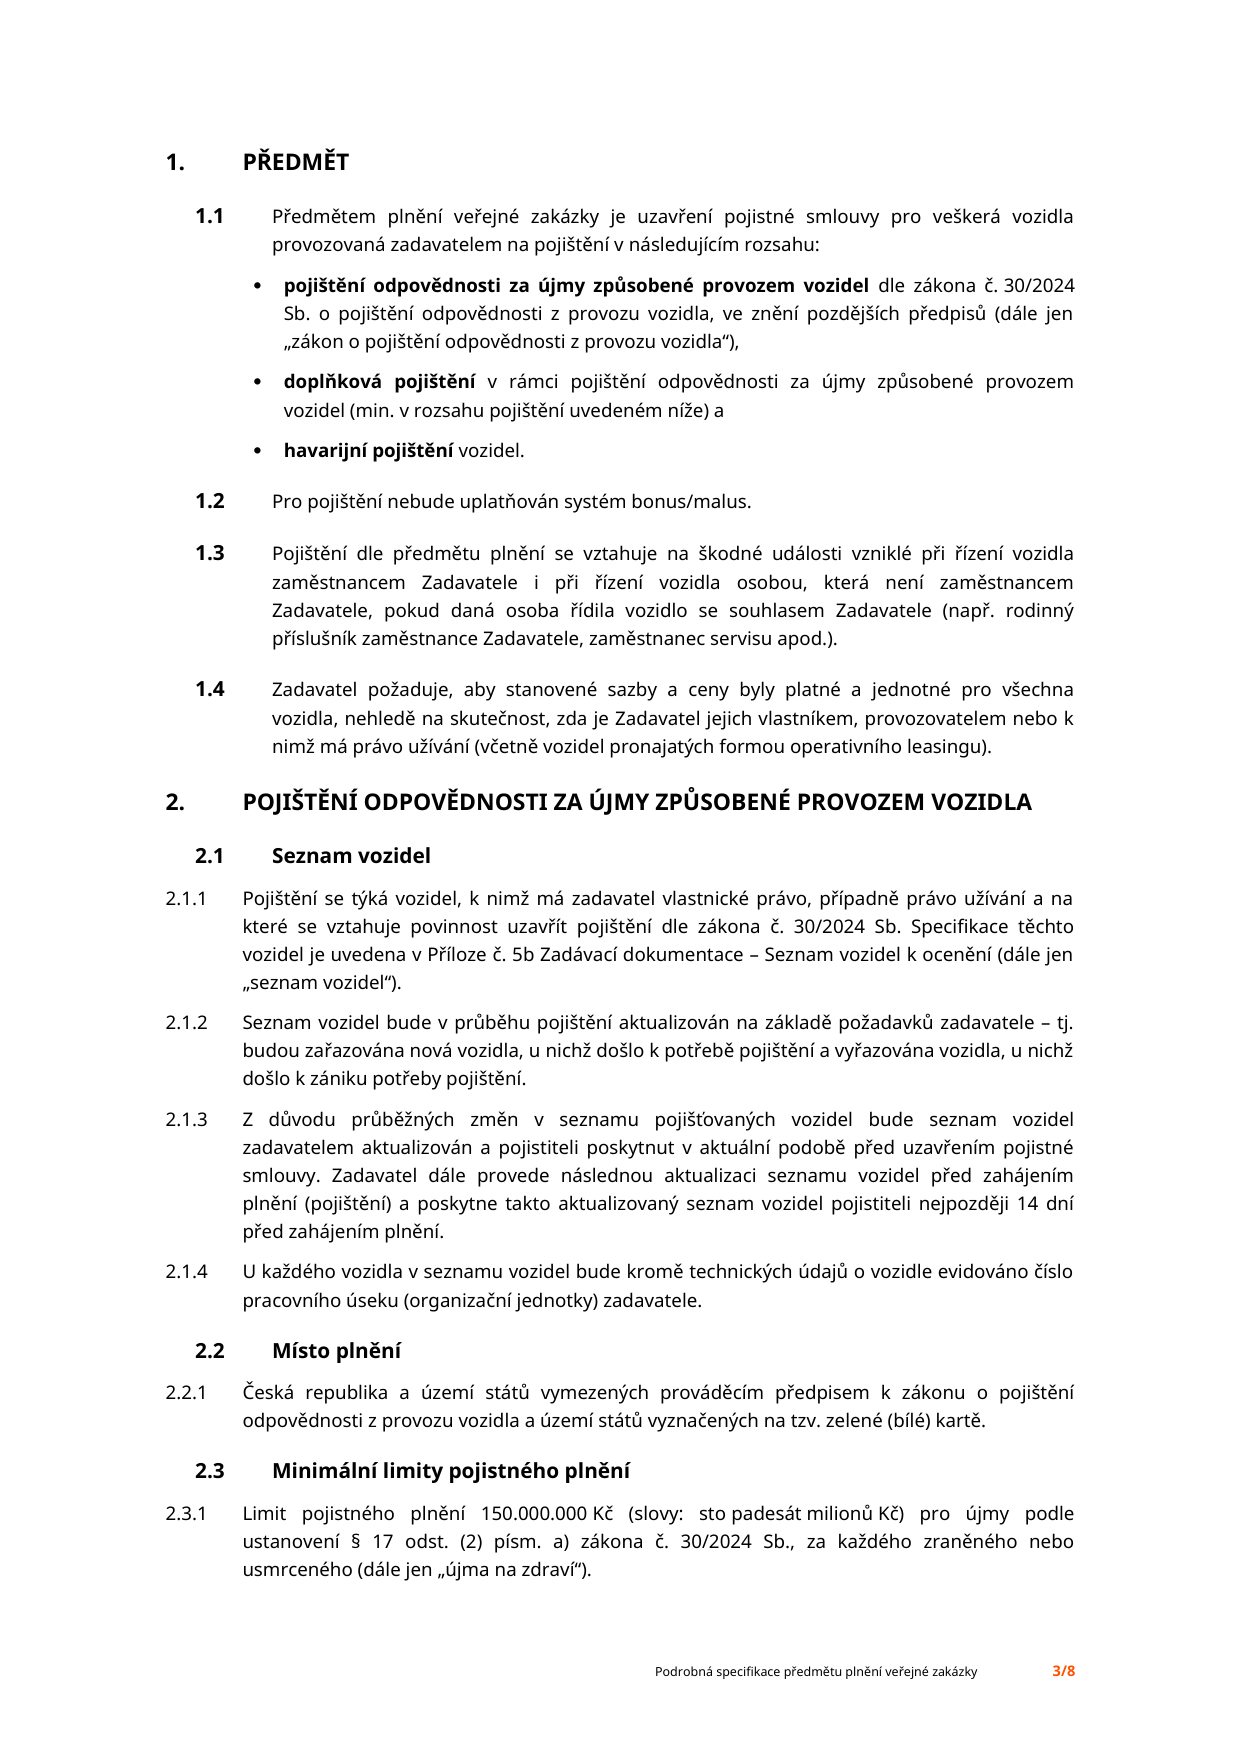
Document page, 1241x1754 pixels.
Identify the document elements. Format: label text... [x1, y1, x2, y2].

text U každého vozidla v seznamu vozidel bude kromě technických údajů o vozidle evidováno číslo pracovního úseku (organizační jednotky) zadavatele. [165, 1259, 1075, 1312]
text Pojištění dle předmětu plnění se vztahuje na škodné události vzniklé při řízení vozidla zaměstnancem Zadavatele i při řízení vozidla osobou, která není zaměstnancem Zadavatele, pokud daná osoba řídila vozidlo se souhlasem Zadavatele (např. rodinný příslušník zaměstnance Zadavatele, zaměstnanec servisu apod.). [195, 538, 1075, 651]
text Limit pojistného plnění 150.000.000 Kč (slovy: sto padesát milionů Kč) pro újmy podle ustanovení § 17 odst. (2) písm. a) zákona č. 30/2024 Sb., za každého zraněného nebo usmrceného (dále jen „újma na zdraví“). [165, 1500, 1075, 1582]
list havarijní pojištění vozidel. [254, 437, 1075, 463]
text Místo plnění [195, 1336, 1075, 1364]
text Předmět [165, 146, 1075, 177]
text Pojištění odpovědnosti za újmy způsobené provozem vozidla [165, 786, 1075, 817]
text Česká republika a území států vymezených prováděcím předpisem k zákonu o pojištění odpovědnosti z provozu vozidla a území států vyznačených na tzv. zelené (bílé) kartě. [165, 1379, 1075, 1433]
text Předmětem plnění veřejné zakázky je uzavření pojistné smlouvy pro veškerá vozidla provozovaná zadavatelem na pojištění v následujícím rozsahu: [195, 201, 1075, 257]
text Pro pojištění nebude uplatňován systém bonus/malus. [195, 486, 1075, 515]
text Z důvodu průběžných změn v seznamu pojišťovaných vozidel bude seznam vozidel zadavatelem aktualizován a pojistiteli poskytnut v aktuální podobě před uzavřením pojistné smlouvy. Zadavatel dále provede následnou aktualizaci seznamu vozidel před zahájením plnění (pojištění) a poskytne takto aktualizovaný seznam vozidel pojistiteli nejpozději 14 dní před zahájením plnění. [165, 1106, 1075, 1244]
text Seznam vozidel [195, 841, 1075, 870]
list doplňková pojištění v rámci pojištění odpovědnosti za újmy způsobené provozem vozidel (min. v rozsahu pojištění uvedeném níže) a [254, 369, 1075, 422]
text Zadavatel požaduje, aby stanovené sazby a ceny byly platné a jednotné pro všechna vozidla, nehledě na skutečnost, zda je Zadavatel jejich vlastníkem, provozovatelem nebo k nimž má právo užívání (včetně vozidel pronajatých formou operativního leasingu). [195, 674, 1075, 759]
list pojištění odpovědnosti za újmy způsobené provozem vozidel dle zákona č. 30/2024 Sb. o pojištění odpovědnosti z provozu vozidla, ve znění pozdějších předpisů (dále jen „zákon o pojištění odpovědnosti z provozu vozidla“), [254, 272, 1075, 354]
text Minimální limity pojistného plnění [195, 1456, 1075, 1485]
text Seznam vozidel bude v průběhu pojištění aktualizován na základě požadavků zadavatele – tj. budou zařazována nová vozidla, u nichž došlo k potřebě pojištění a vyřazována vozidla, u nichž došlo k zániku potřeby pojištění. [165, 1010, 1075, 1091]
text Pojištění se týká vozidel, k nimž má zadavatel vlastnické právo, případně právo užívání a na které se vztahuje povinnost uzavřít pojištění dle zákona č. 30/2024 Sb. Specifikace těchto vozidel je uvedena v Příloze č. 5b Zadávací dokumentace – Seznam vozidel k ocenění (dále jen „seznam vozidel“). [165, 885, 1075, 995]
